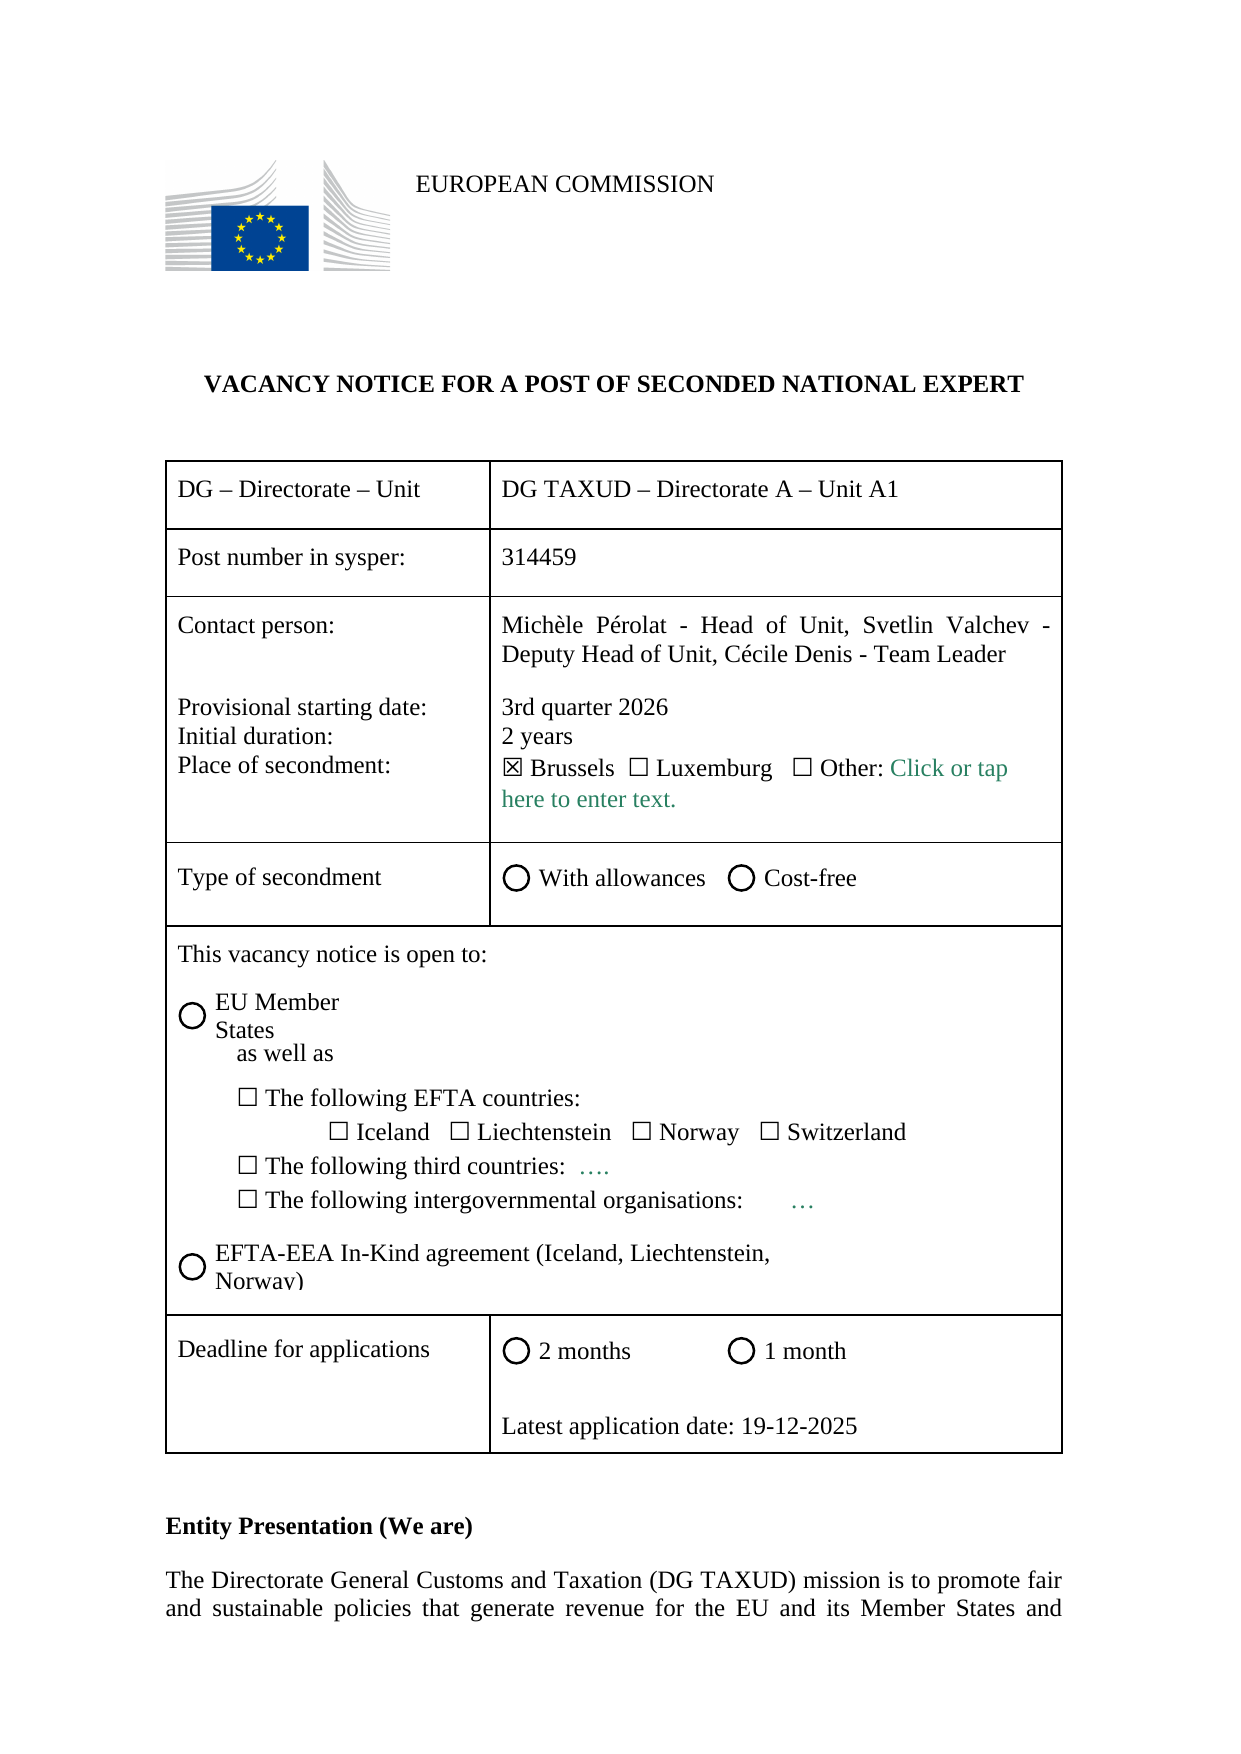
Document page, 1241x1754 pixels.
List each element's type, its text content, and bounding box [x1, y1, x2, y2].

picture [165, 160, 391, 271]
table_cell Post number in sysper: [167, 530, 489, 596]
table_cell Latest application date: [491, 1316, 1061, 1452]
table_cell Type of secondment [167, 843, 489, 925]
table_cell Contact person: Provisional starting date: Initial duration: Place of secondment: [167, 597, 489, 841]
table_cell This vacancy notice is open to: as well as The following EFTA countries: Iceland Liechtenstein Norway Switzerland The following third countries: The following intergovernmental organisations: [167, 927, 1061, 1314]
table_cell Deadline for applications [167, 1316, 489, 1452]
table_cell quarter years Brussels Luxemburg Other: [491, 597, 1061, 841]
text VACANCY NOTICE FOR A POST OF SECONDED NATIONAL EXPERT [165, 369, 1063, 398]
table_header DG – Directorate – Unit [167, 462, 489, 528]
table_cell [491, 843, 1061, 925]
list Entity Presentation (We are) [165, 1511, 1063, 1540]
